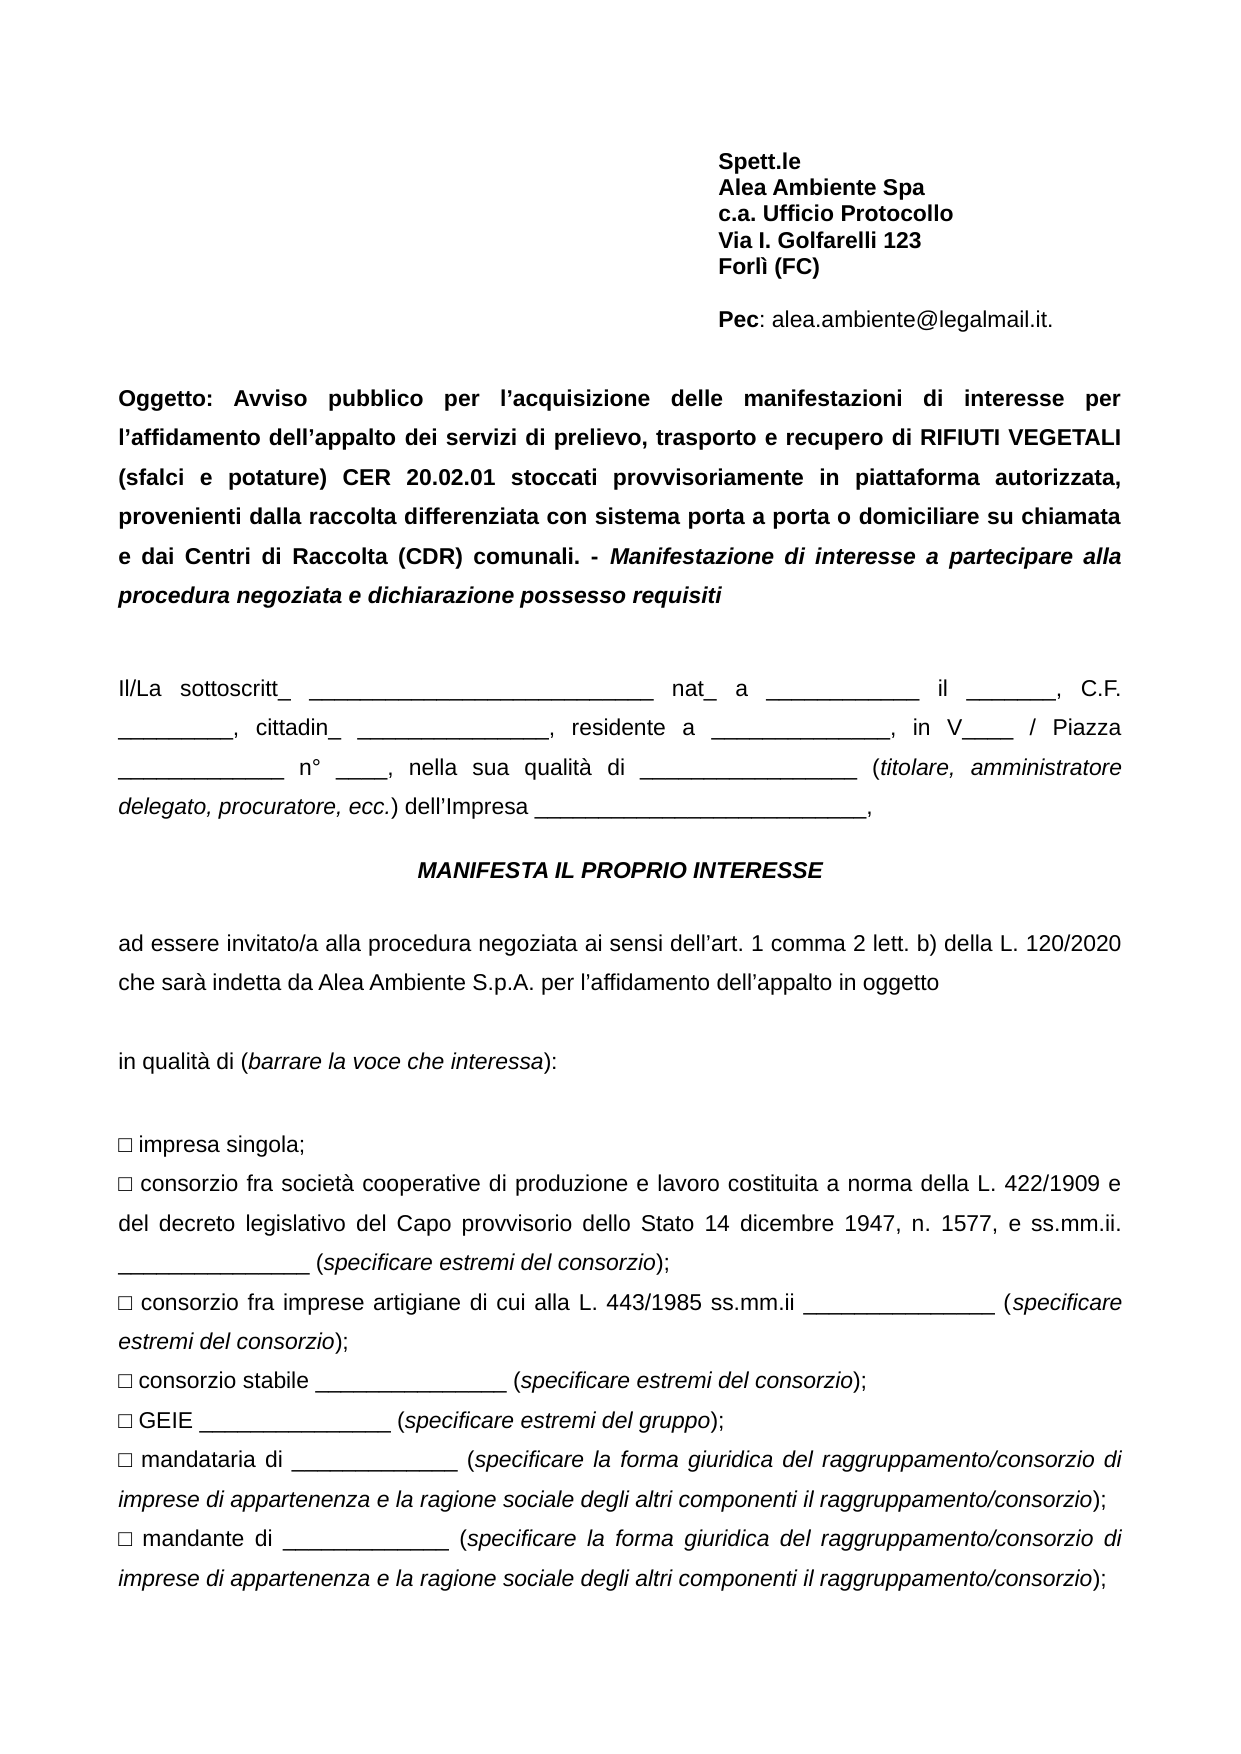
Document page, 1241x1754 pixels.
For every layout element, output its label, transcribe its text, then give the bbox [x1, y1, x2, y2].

text Via I. Golfarelli 123 [635, 227, 1122, 253]
text □ consorzio fra imprese artigiane di cui alla L. 443/1985 ss.mm.ii _______________ (specificare estremi del consorzio); [118, 1288, 1122, 1354]
text □ GEIE _______________ (specificare estremi del gruppo); [118, 1407, 1122, 1433]
text Forlì (FC) [635, 253, 1122, 279]
text Alea Ambiente Spa [635, 174, 1122, 200]
text ad essere invitato/a alla procedura negoziata ai sensi dell’art. 1 comma 2 lett. b) della L. 120/2020 che sarà indetta da Alea Ambiente S.p.A. per l’affidamento dell’appalto in oggetto [118, 929, 1122, 995]
subtitle MANIFESTA IL PROPRIO INTERESSE [118, 857, 1122, 884]
text in qualità di (barrare la voce che interessa): [118, 1048, 1122, 1074]
text □ impresa singola; [118, 1131, 1122, 1157]
text Spett.le [635, 148, 1122, 174]
text Il/La sottoscritt_ ___________________________ nat_ a ____________ il _______, C.F. _________, cittadin_ _______________, residente a ______________, in V____ / Piazza _____________ n° ____, nella sua qualità di _________________ (titolare, amministratore delegato, procuratore, ecc.) dell’Impresa __________________________, [118, 674, 1122, 819]
text Oggetto: Avviso pubblico per l’acquisizione delle manifestazioni di interesse per l’affidamento dell’appalto dei servizi di prelievo, trasporto e recupero di RIFIUTI VEGETALI (sfalci e potature) CER 20.02.01 stoccati provvisoriamente in piattaforma autorizzata, provenienti dalla raccolta differenziata con sistema porta a porta o domiciliare su chiamata e dai Centri di Raccolta (CDR) comunali. - Manifestazione di interesse a partecipare alla procedura negoziata e dichiarazione possesso requisiti [118, 385, 1122, 609]
text □ consorzio fra società cooperative di produzione e lavoro costituita a norma della L. 422/1909 e del decreto legislativo del Capo provvisorio dello Stato 14 dicembre 1947, n. 1577, e ss.mm.ii. _______________ (specificare estremi del consorzio); [118, 1170, 1122, 1275]
text c.a. Ufficio Protocollo [635, 200, 1122, 227]
text □ mandante di _____________ (specificare la forma giuridica del raggruppamento/consorzio di imprese di appartenenza e la ragione sociale degli altri componenti il raggruppamento/consorzio); [118, 1525, 1122, 1591]
text □ mandataria di _____________ (specificare la forma giuridica del raggruppamento/consorzio di imprese di appartenenza e la ragione sociale degli altri componenti il raggruppamento/consorzio); [118, 1446, 1122, 1512]
text Pec: alea.ambiente@legalmail.it. [635, 306, 1122, 332]
text □ consorzio stabile _______________ (specificare estremi del consorzio); [118, 1367, 1122, 1394]
